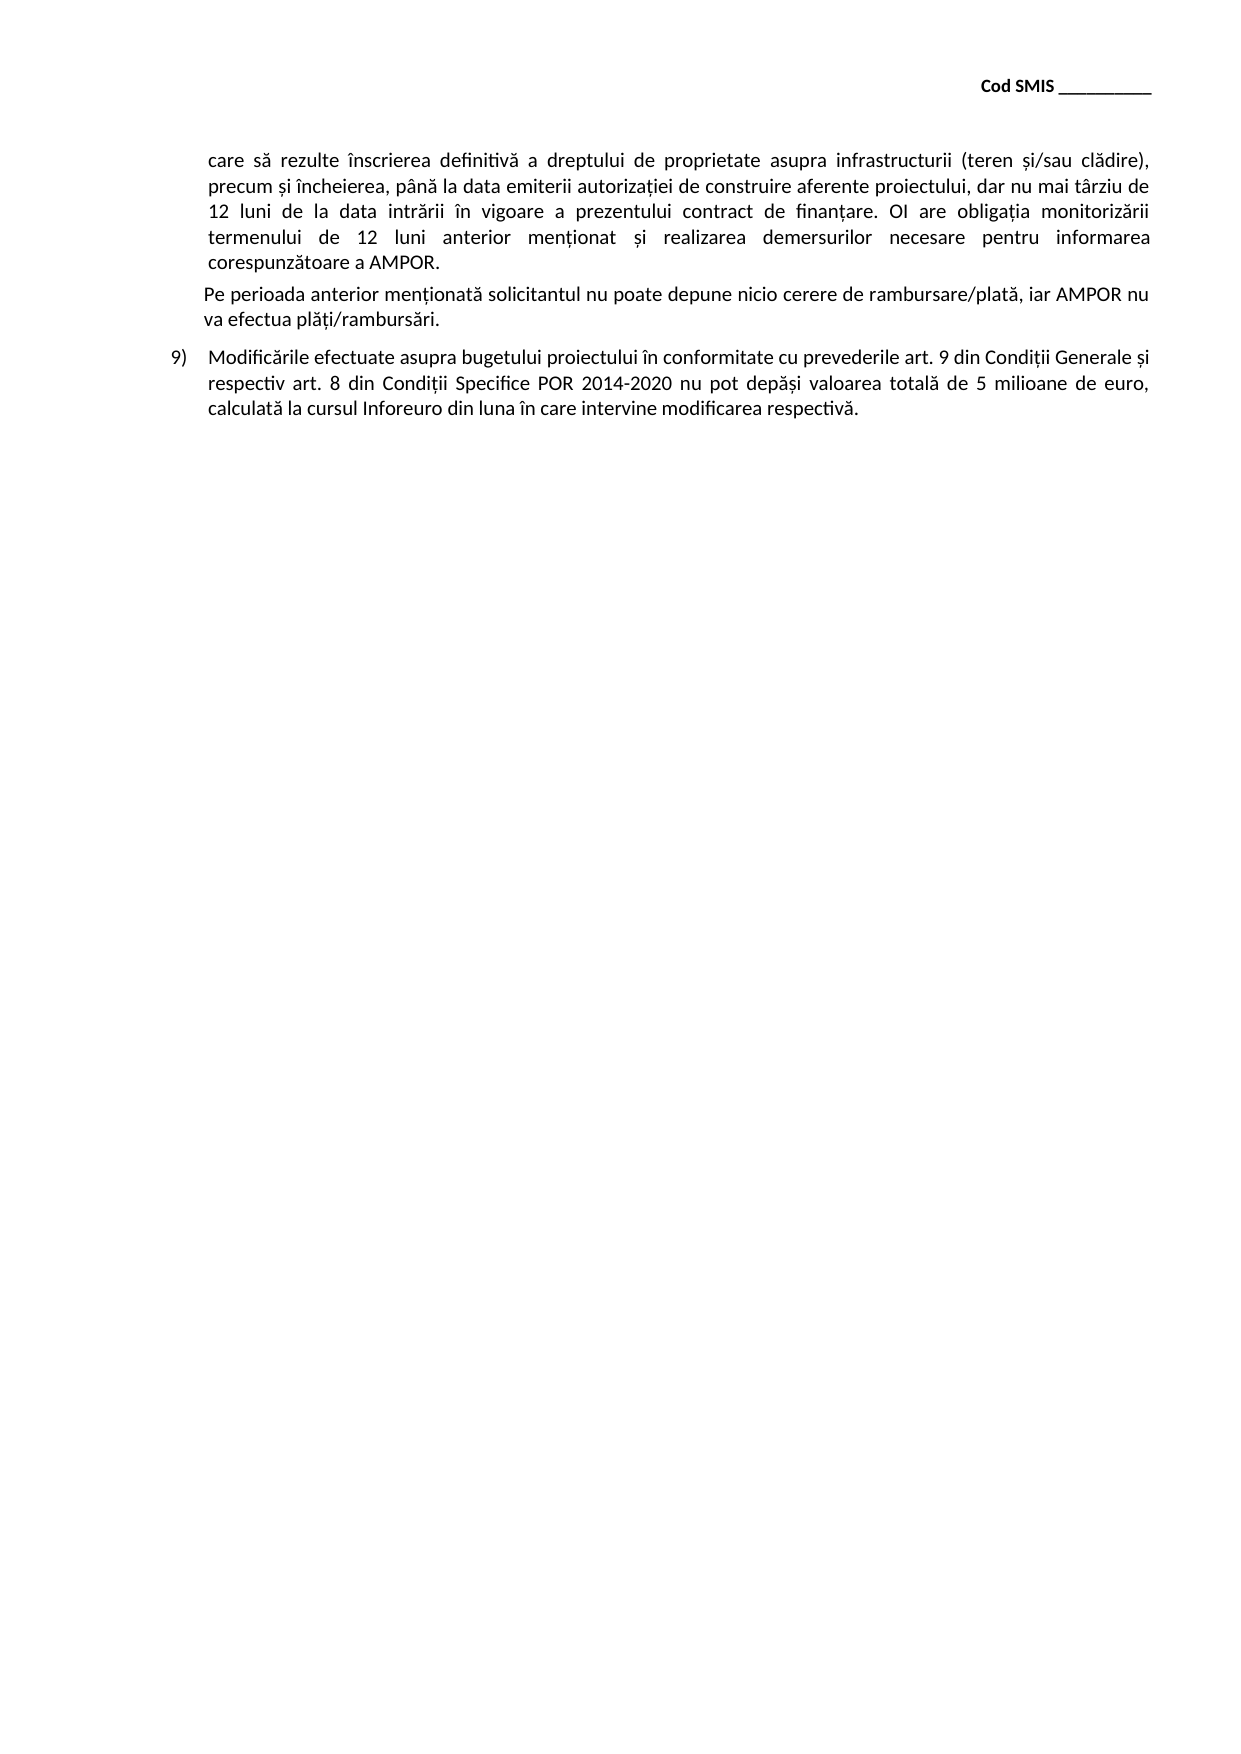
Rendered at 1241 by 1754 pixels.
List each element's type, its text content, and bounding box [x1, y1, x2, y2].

list Modificările efectuate asupra bugetului proiectului în conformitate cu prevederile art. 9 din Condiții Generale și respectiv art. 8 din Condiții Specifice POR 2014-2020 nu pot depăși valoarea totală de 5 milioane de euro, calculată la cursul Inforeuro din luna în care intervine modificarea respectivă. [170, 344, 1152, 421]
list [170, 148, 1152, 275]
list Pe perioada anterior menționată solicitantul nu poate depune nicio cerere de rambursare/plată, iar AMPOR nu va efectua plăți/rambursări. [204, 281, 1152, 332]
